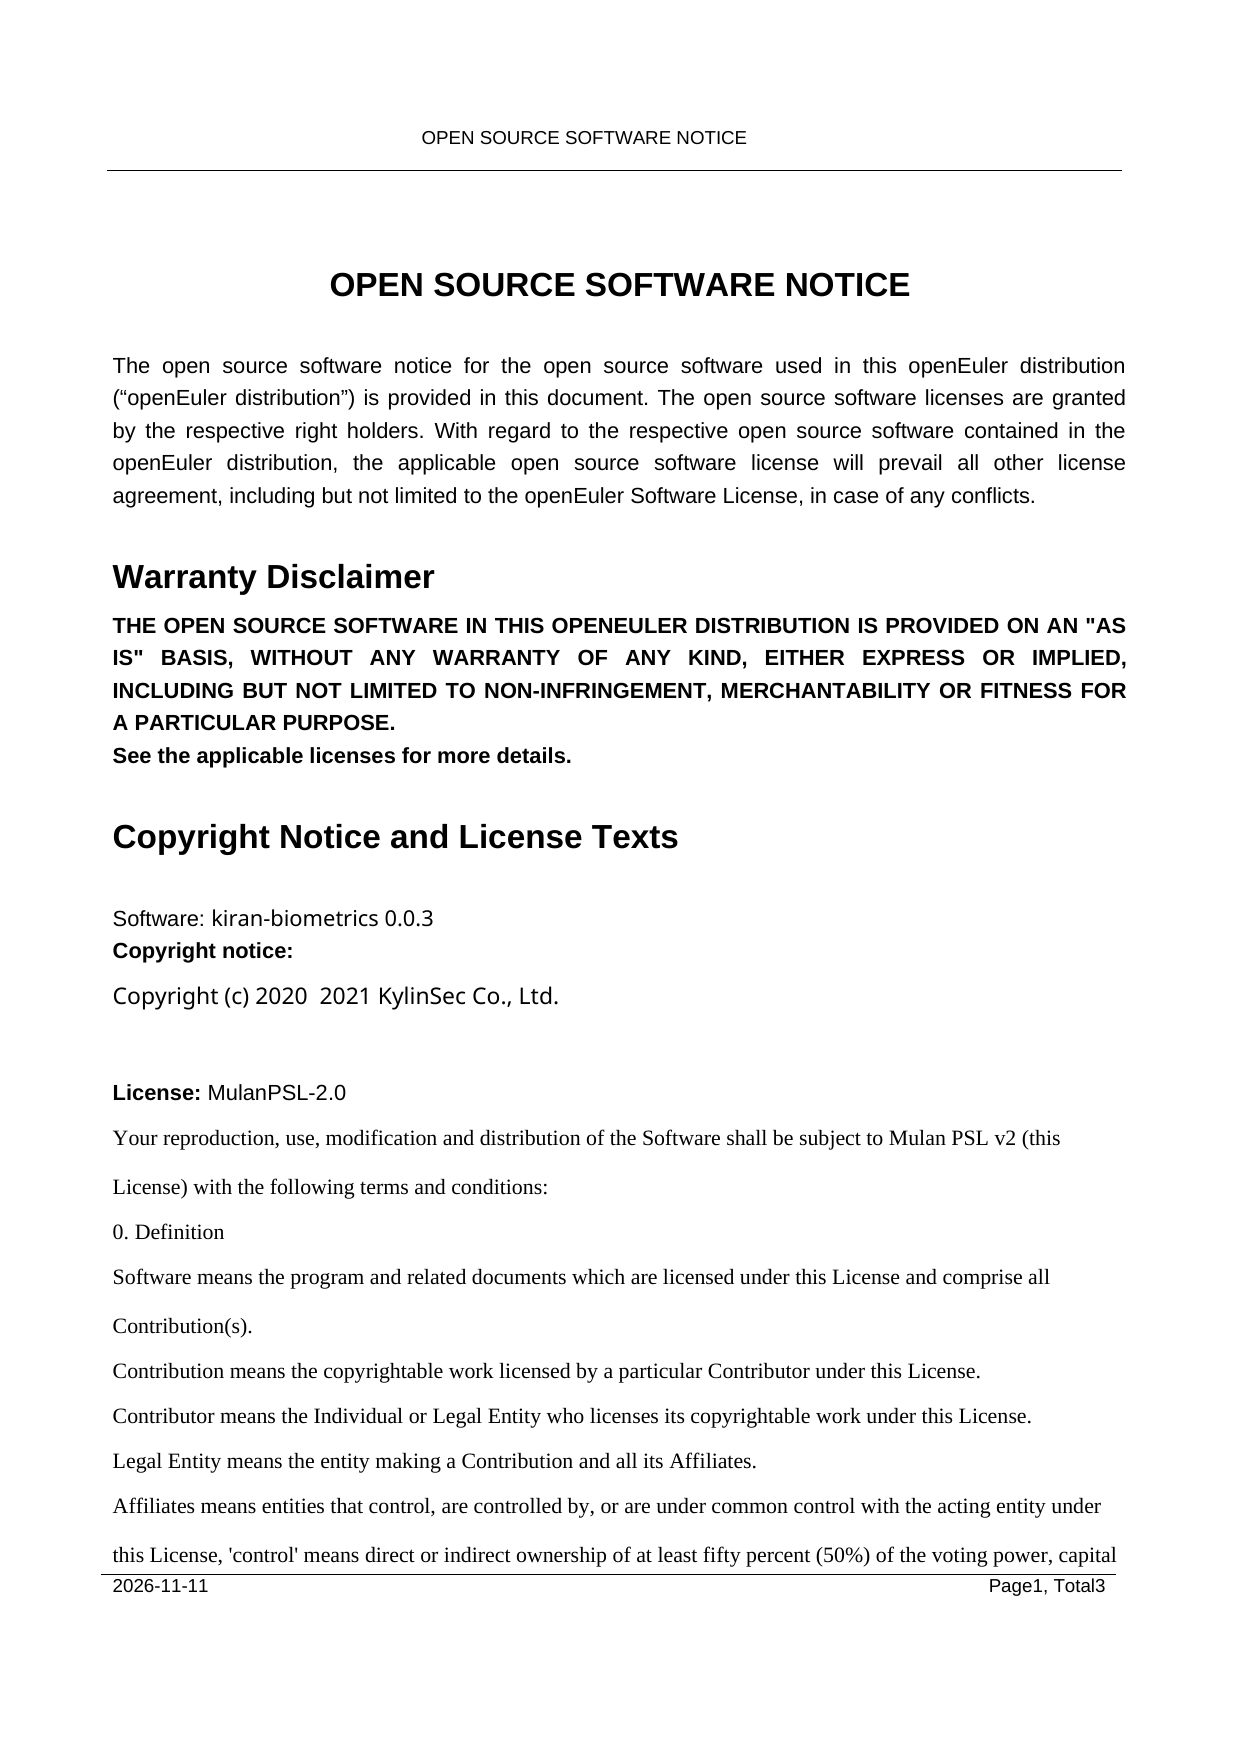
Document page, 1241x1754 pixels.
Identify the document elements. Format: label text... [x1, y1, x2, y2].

text The open source software notice for the open source software used in this openEuler distribution (“openEuler distribution”) is provided in this document. The open source software licenses are granted by the respective right holders. With regard to the respective open source software contained in the openEuler distribution, the applicable open source software license will prevail all other license agreement, including but not limited to the openEuler Software License, in case of any conflicts. [112, 349, 1128, 511]
text Contribution means the copyrightable work licensed by a particular Contributor under this License. [112, 1354, 1128, 1387]
text OPEN SOURCE SOFTWARE NOTICE [112, 251, 1128, 316]
text Software means the program and related documents which are licensed under this License and comprise all Contribution(s). [112, 1261, 1128, 1342]
text Your reproduction, use, modification and distribution of the Software shall be subject to Mulan PSL v2 (this License) with the following terms and conditions: [112, 1122, 1128, 1203]
text Copyright Notice and License Texts [112, 804, 1128, 869]
text Legal Entity means the entity making a Contribution and all its Affiliates. [112, 1445, 1128, 1477]
text 0. Definition [112, 1216, 1128, 1248]
text Copyright (c) 2020 2021 KylinSec Co., Ltd. [112, 979, 1128, 1060]
text THE OPEN SOURCE SOFTWARE IN THIS OPENEULER DISTRIBUTION IS PROVIDED ON AN "AS IS" BASIS, WITHOUT ANY WARRANTY OF ANY KIND, EITHER EXPRESS OR IMPLIED, INCLUDING BUT NOT LIMITED TO NON-INFRINGEMENT, MERCHANTABILITY OR FITNESS FOR A PARTICULAR PURPOSE. See the applicable licenses for more details. [112, 609, 1128, 771]
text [112, 1490, 1128, 1571]
text Software: kiran-biometrics 0.0.3 [112, 901, 1128, 934]
text Contributor means the Individual or Legal Entity who licenses its copyrightable work under this License. [112, 1399, 1128, 1432]
text Warranty Disclaimer [112, 544, 1128, 609]
text License: MulanPSL-2.0 [112, 1077, 1128, 1109]
text Copyright notice: [112, 934, 1128, 966]
